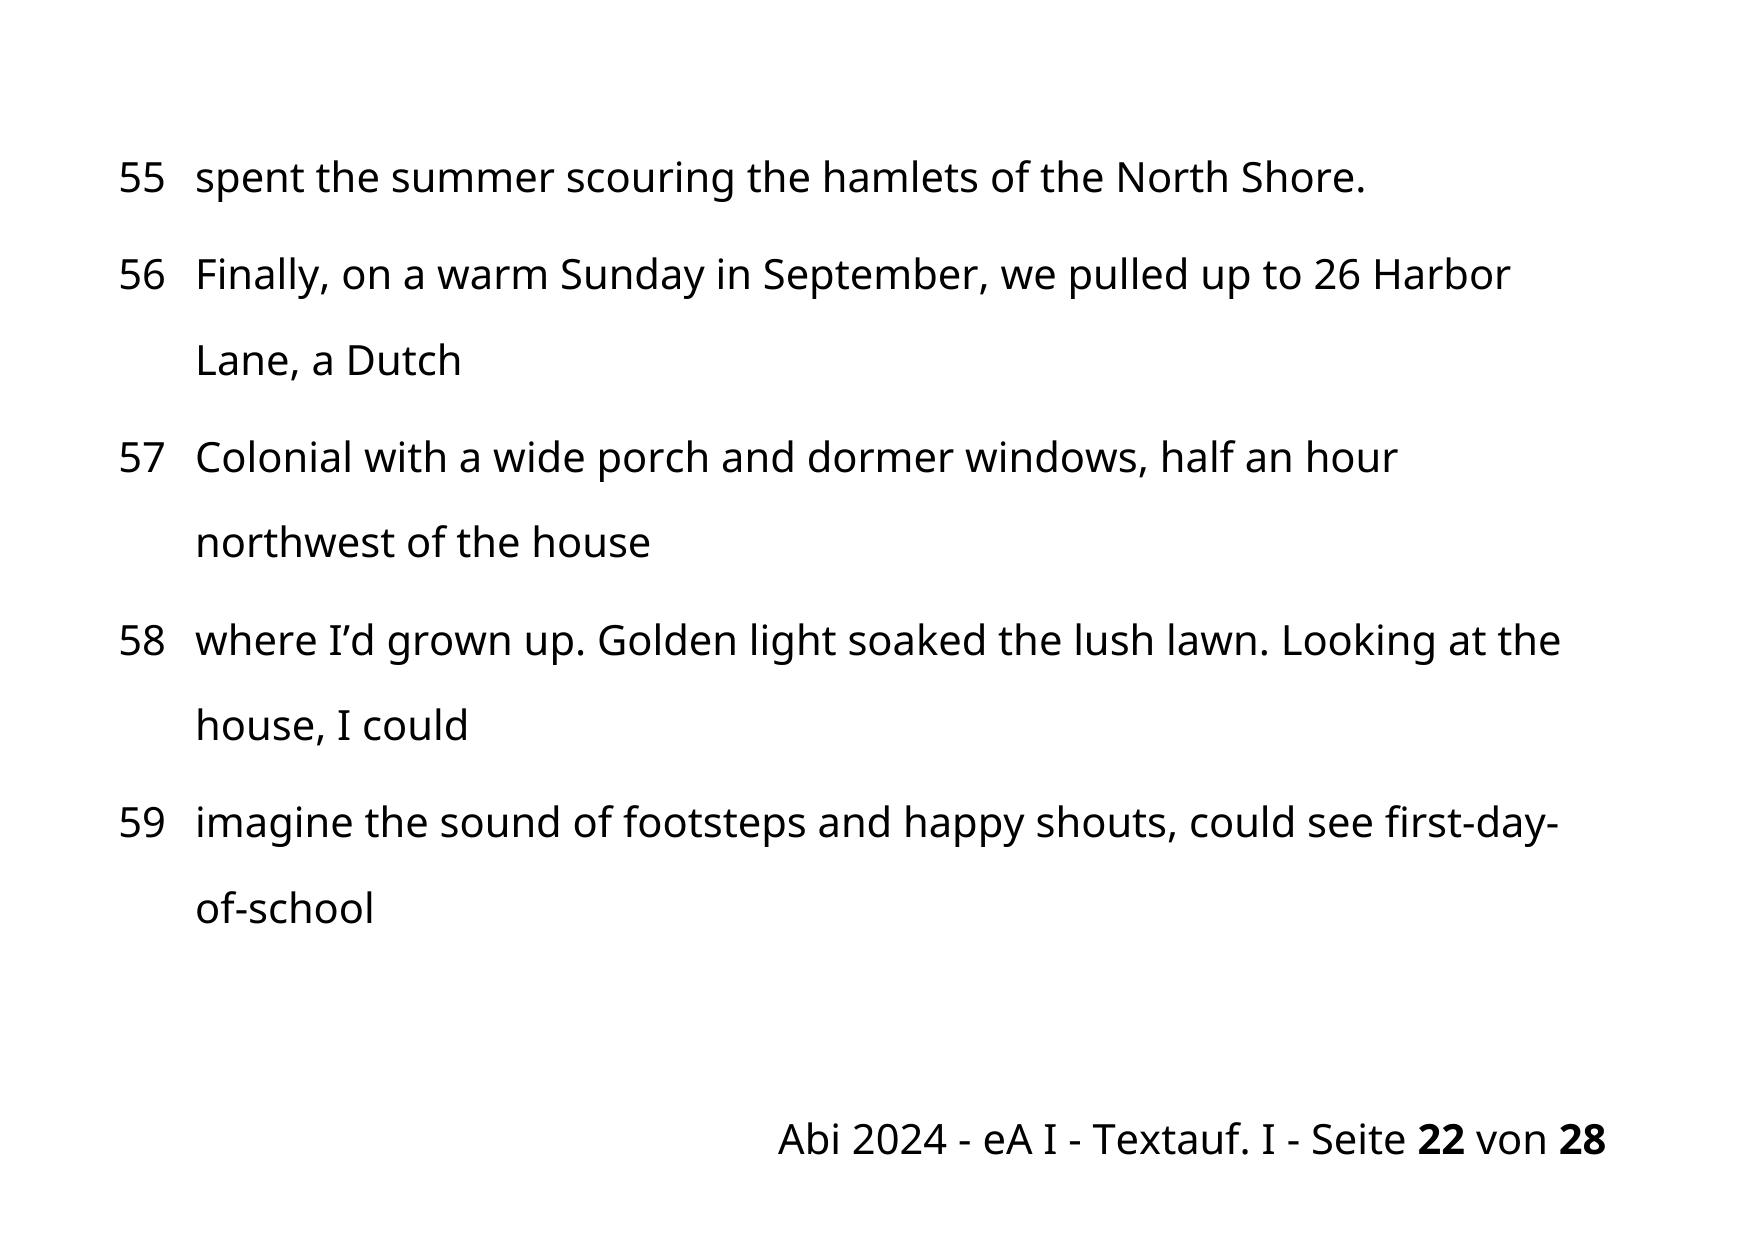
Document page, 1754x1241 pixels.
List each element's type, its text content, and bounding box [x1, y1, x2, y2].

list 59 imagine the sound of footsteps and happy shouts, could see first-day-of-school [118, 793, 1606, 935]
list 56 Finally, on a warm Sunday in September, we pulled up to 26 Harbor Lane, a Dutch [118, 245, 1606, 387]
list 55 spent the summer scouring the hamlets of the North Shore. [118, 148, 1606, 204]
list 58 where I’d grown up. Golden light soaked the lush lawn. Looking at the house, I could [118, 611, 1606, 752]
list 57 Colonial with a wide porch and dormer windows, half an hour northwest of the house [118, 428, 1606, 570]
